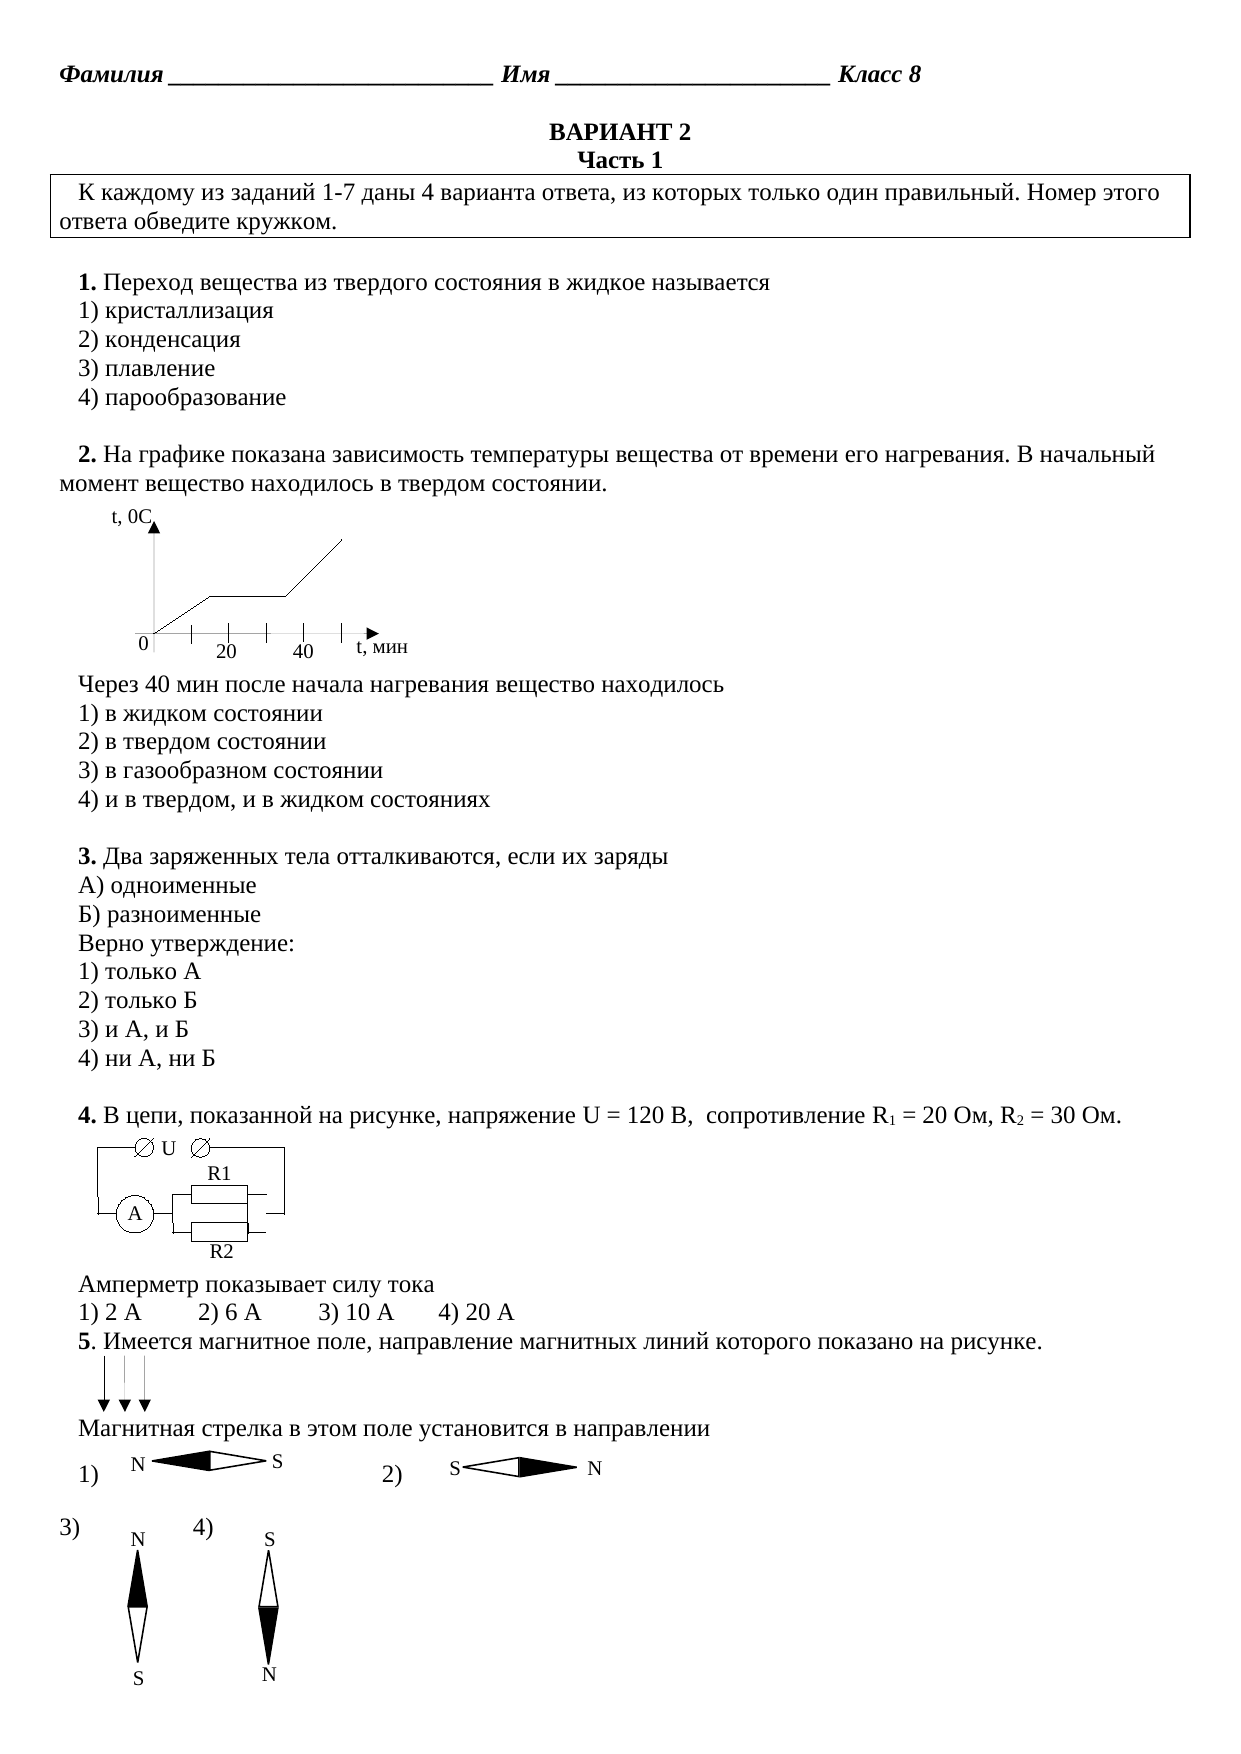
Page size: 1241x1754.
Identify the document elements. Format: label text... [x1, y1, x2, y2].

text 3) плавление [59, 353, 1181, 382]
text К каждому из заданий 1-7 даны 4 варианта ответа, из которых только один правильный. Номер этого ответа обведите кружком. [51, 175, 1189, 237]
text 3) и А, и Б [59, 1014, 1181, 1043]
text 4) парообразование [59, 382, 1181, 410]
text 4. В цепи, показанной на рисунке, напряжение U = 120 В, сопротивление R1 = 20 Ом, R2 = 30 Ом. [59, 1100, 1181, 1129]
text 1) кристаллизация [59, 295, 1181, 324]
text 1. Переход вещества из твердого состояния в жидкое называется [59, 267, 1181, 295]
text Фамилия __________________________ Имя ______________________ Класс 8 [59, 59, 1181, 88]
text 1) только А [59, 956, 1181, 985]
text Б) разноименные [59, 899, 1181, 928]
text Магнитная стрелка в этом поле установится в направлении [59, 1413, 1181, 1442]
text 2) только Б [59, 985, 1181, 1014]
text 1) в жидком состоянии [59, 698, 1181, 726]
text Верно утверждение: [59, 928, 1181, 956]
text 1) 2 А 2) 6 А 3) 10 А 4) 20 А [59, 1297, 1181, 1326]
text 2) в твердом состоянии [59, 726, 1181, 755]
text 3) в газообразном состоянии [59, 755, 1181, 784]
text Через 40 мин после начала нагревания вещество находилось [59, 669, 1181, 698]
text 4) и в твердом, и в жидком состояниях [59, 784, 1181, 813]
text Часть 1 [59, 145, 1181, 174]
list 2) [78, 1442, 1181, 1488]
text 3) 4) [59, 1512, 1181, 1541]
text А) одноименные [59, 870, 1181, 899]
text 5. Имеется магнитное поле, направление магнитных линий которого показано на рисунке. [59, 1326, 1181, 1355]
text 4) ни А, ни Б [59, 1043, 1181, 1071]
text Амперметр показывает силу тока [59, 1269, 1181, 1297]
text 2) конденсация [59, 324, 1181, 353]
text 2. На графике показана зависимость температуры вещества от времени его нагревания. В начальный момент вещество находилось в твердом состоянии. [59, 439, 1181, 497]
text ВАРИАНТ 2 [59, 117, 1181, 145]
text 3. Два заряженных тела отталкиваются, если их заряды [59, 841, 1181, 870]
